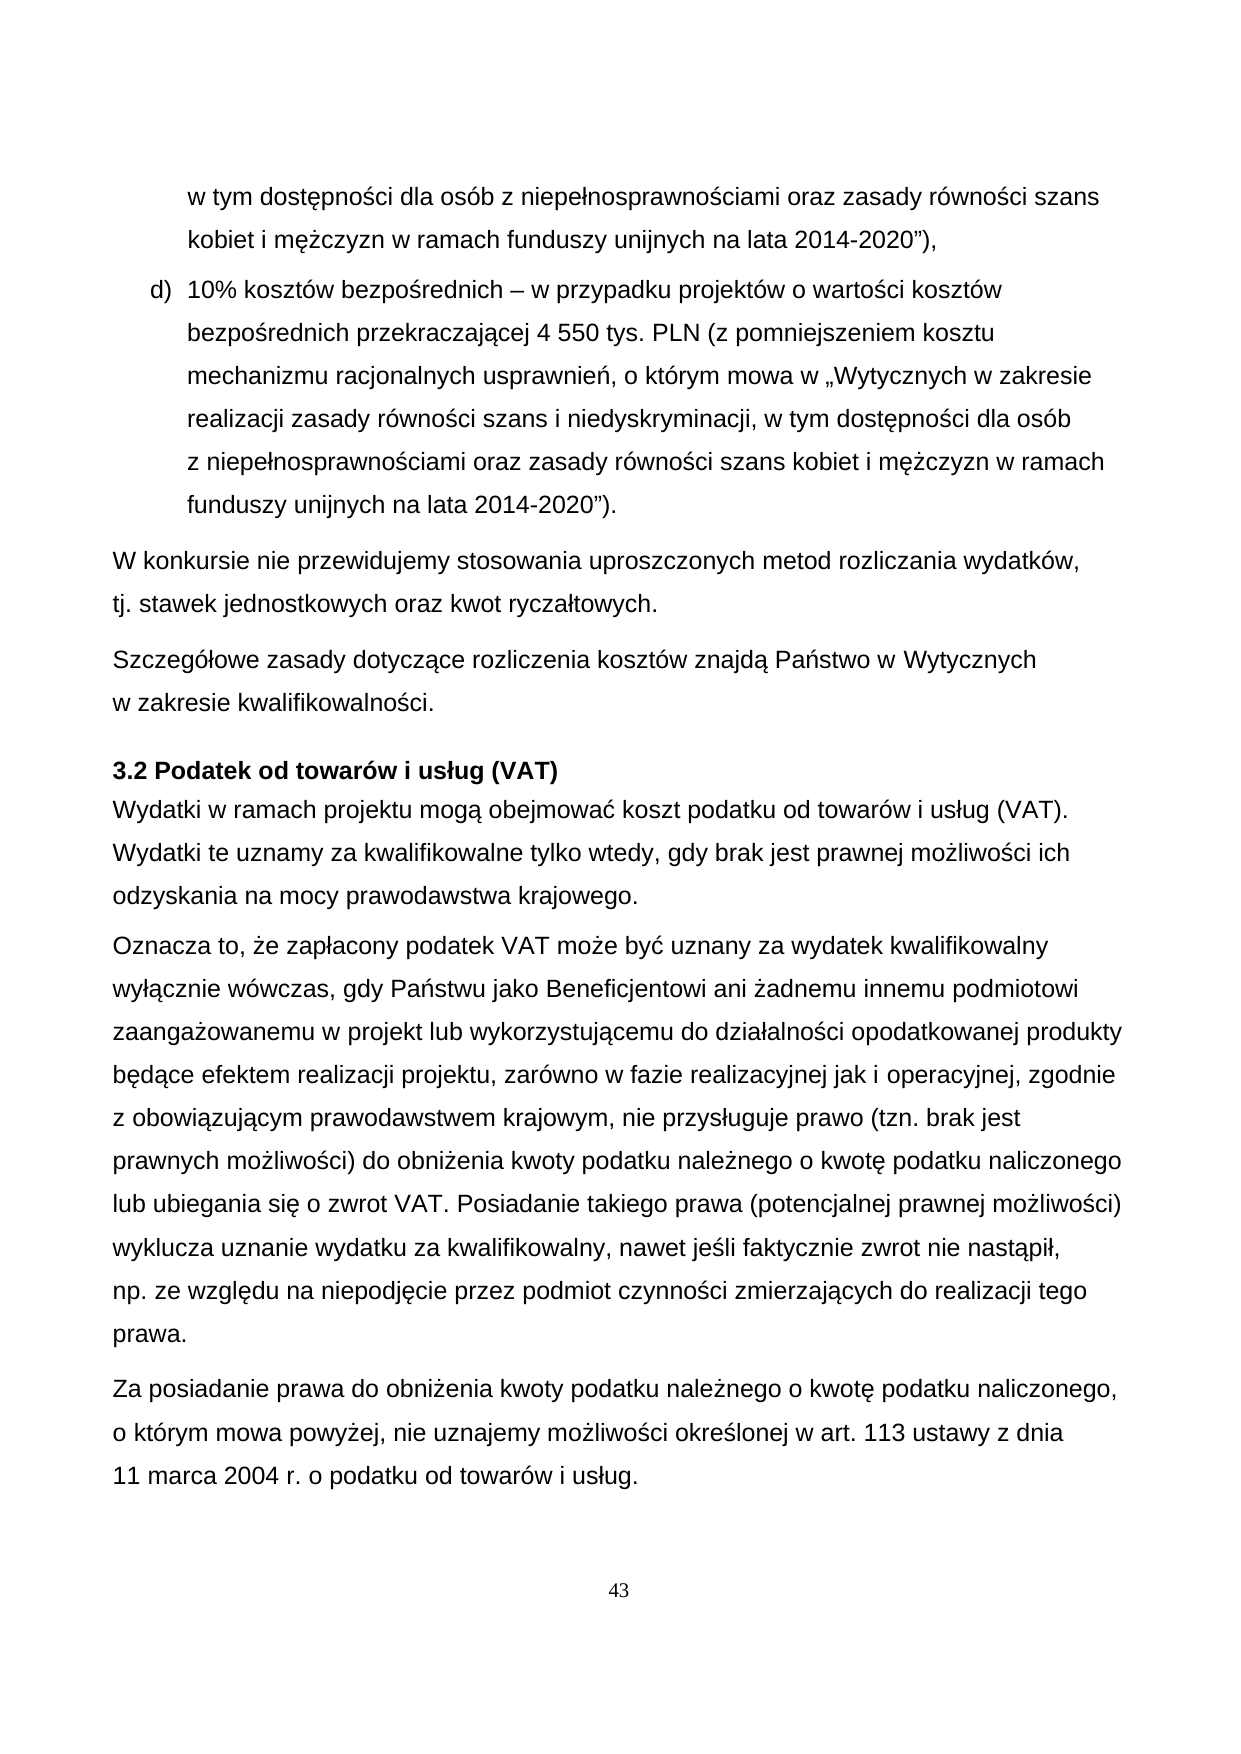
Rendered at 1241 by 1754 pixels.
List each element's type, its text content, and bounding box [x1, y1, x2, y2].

subtitle 3.2 Podatek od towarów i usług (VAT) [112, 756, 1125, 784]
text Oznacza to, że zapłacony podatek VAT może być uznany za wydatek kwalifikowalny wyłącznie wówczas, gdy Państwu jako Beneficjentowi ani żadnemu innemu podmiotowi zaangażowanemu w projekt lub wykorzystującemu do działalności opodatkowanej produkty będące efektem realizacji projektu, zarówno w fazie realizacyjnej jak i operacyjnej, zgodnie z obowiązującym prawodawstwem krajowym, nie przysługuje prawo (tzn. brak jest prawnych możliwości) do obniżenia kwoty podatku należnego o kwotę podatku naliczonego lub ubiegania się o zwrot VAT. Posiadanie takiego prawa (potencjalnej prawnej możliwości) wyklucza uznanie wydatku za kwalifikowalny, nawet jeśli faktycznie zwrot nie nastąpił, np. ze względu na niepodjęcie przez podmiot czynności zmierzających do realizacji tego prawa. [112, 931, 1125, 1348]
text Wydatki w ramach projektu mogą obejmować koszt podatku od towarów i usług (VAT). Wydatki te uznamy za kwalifikowalne tylko wtedy, gdy brak jest prawnej możliwości ich odzyskania na mocy prawodawstwa krajowego. [112, 795, 1125, 910]
text Za posiadanie prawa do obniżenia kwoty podatku należnego o kwotę podatku naliczonego, o którym mowa powyżej, nie uznajemy możliwości określonej w art. 113 ustawy z dnia 11 marca 2004 r. o podatku od towarów i usług. [112, 1374, 1125, 1489]
text W konkursie nie przewidujemy stosowania uproszczonych metod rozliczania wydatków, tj. stawek jednostkowych oraz kwot ryczałtowych. [112, 546, 1125, 618]
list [150, 182, 1125, 254]
text Szczegółowe zasady dotyczące rozliczenia kosztów znajdą Państwo w Wytycznych w zakresie kwalifikowalności. [112, 644, 1125, 716]
list 10% kosztów bezpośrednich – w przypadku projektów o wartości kosztów bezpośrednich przekraczającej 4 550 tys. PLN (z pomniejszeniem kosztu mechanizmu racjonalnych usprawnień, o którym mowa w „Wytycznych w zakresie realizacji zasady równości szans i niedyskryminacji, w tym dostępności dla osób z niepełnosprawnościami oraz zasady równości szans kobiet i mężczyzn w ramach funduszy unijnych na lata 2014-2020”). [150, 274, 1125, 519]
